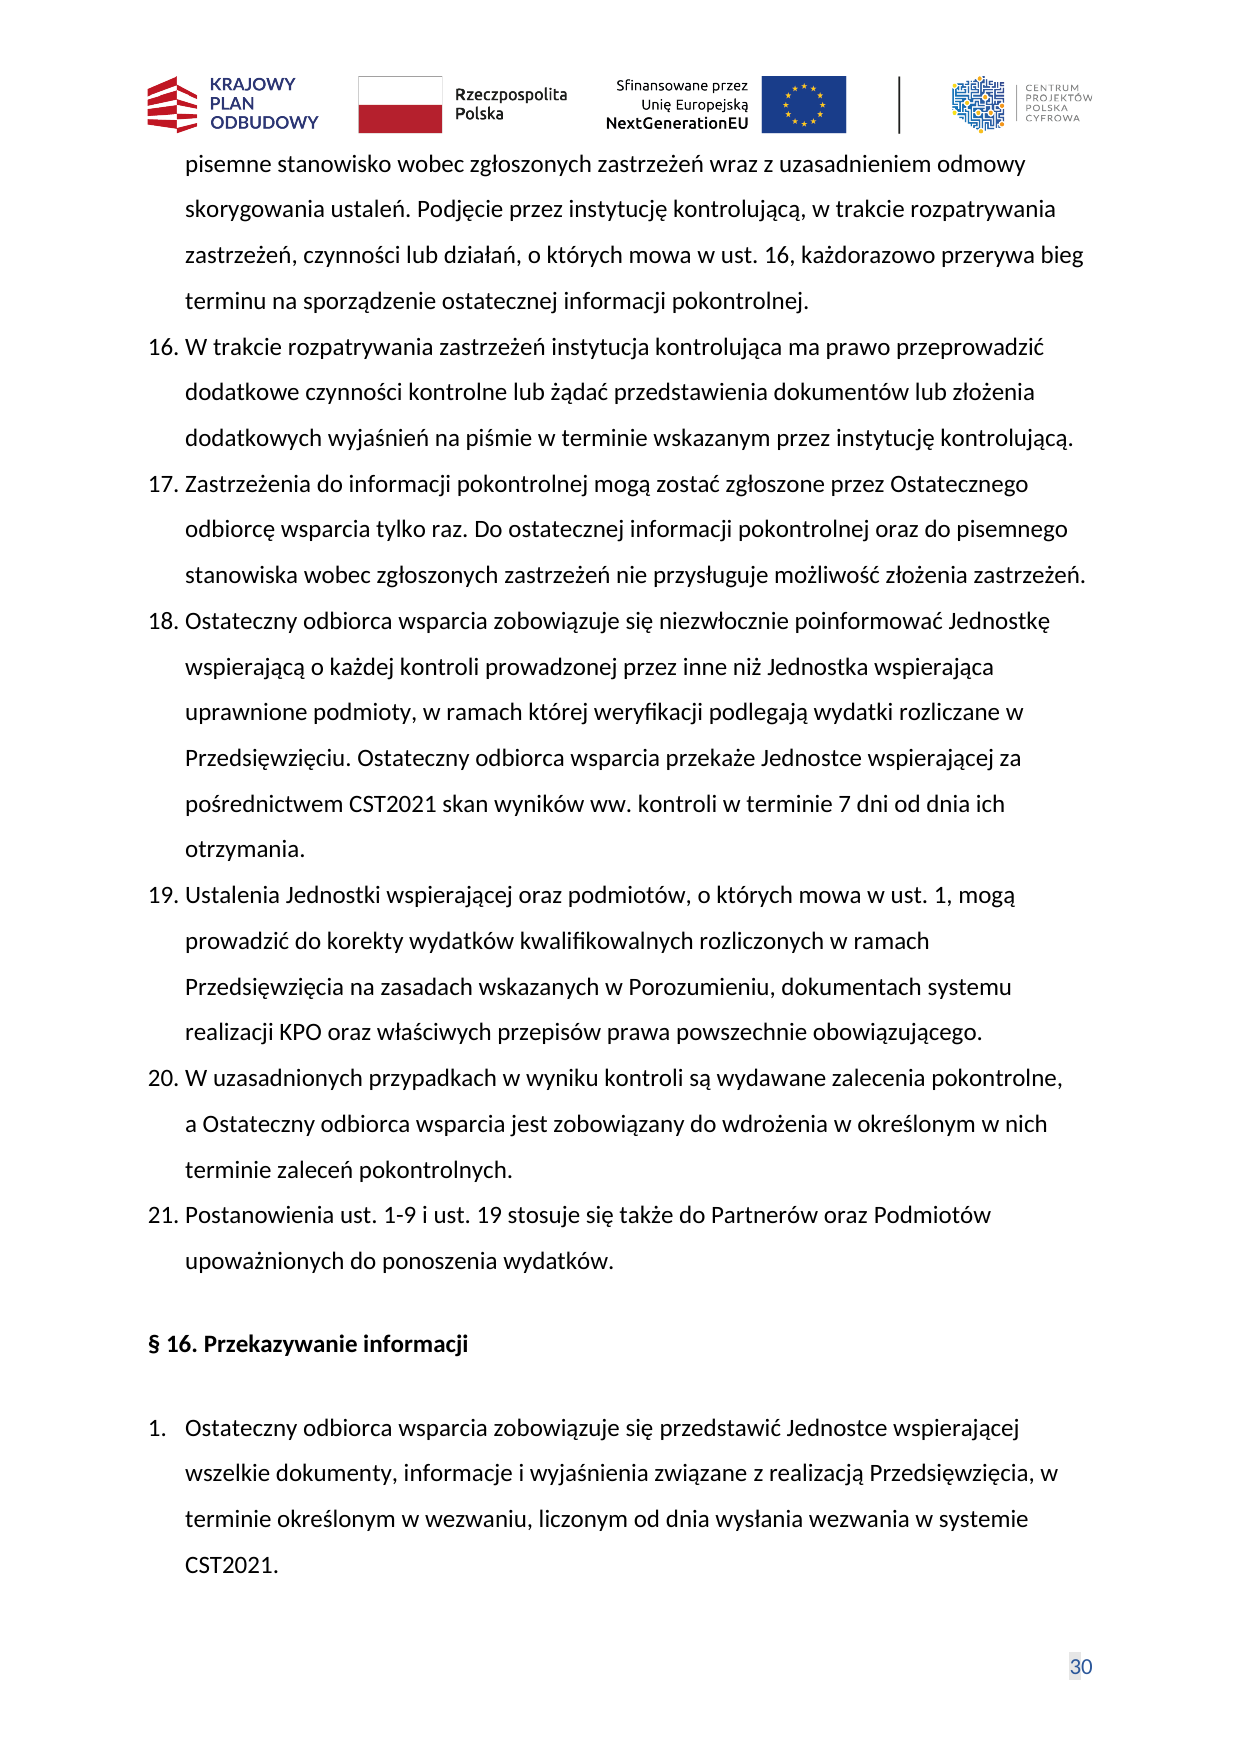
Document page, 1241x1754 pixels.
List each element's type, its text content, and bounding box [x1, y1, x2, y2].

subtitle § 16. Przekazywanie informacji [148, 1328, 1092, 1359]
list Zastrzeżenia do informacji pokontrolnej mogą zostać zgłoszone przez Ostatecznego odbiorcę wsparcia tylko raz. Do ostatecznej informacji pokontrolnej oraz do pisemnego stanowiska wobec zgłoszonych zastrzeżeń nie przysługuje możliwość złożenia zastrzeżeń. [148, 468, 1092, 590]
list Postanowienia ust. 1-9 i ust. 19 stosuje się także do Partnerów oraz Podmiotów upoważnionych do ponoszenia wydatków. [148, 1199, 1092, 1276]
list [148, 148, 1092, 315]
list Ostateczny odbiorca wsparcia zobowiązuje się niezwłocznie poinformować Jednostkę wspierającą o każdej kontroli prowadzonej przez inne niż Jednostka wspierająca uprawnione podmioty, w ramach której weryfikacji podlegają wydatki rozliczane w Przedsięwzięciu. Ostateczny odbiorca wsparcia przekaże Jednostce wspierającej za pośrednictwem CST2021 skan wyników ww. kontroli w terminie 7 dni od dnia ich otrzymania. [148, 605, 1092, 864]
list W trakcie rozpatrywania zastrzeżeń instytucja kontrolująca ma prawo przeprowadzić dodatkowe czynności kontrolne lub żądać przedstawienia dokumentów lub złożenia dodatkowych wyjaśnień na piśmie w terminie wskazanym przez instytucję kontrolującą. [148, 331, 1092, 453]
list W uzasadnionych przypadkach w wyniku kontroli są wydawane zalecenia pokontrolne, a Ostateczny odbiorca wsparcia jest zobowiązany do wdrożenia w określonym w nich terminie zaleceń pokontrolnych. [148, 1062, 1092, 1184]
list Ostateczny odbiorca wsparcia zobowiązuje się przedstawić Jednostce wspierającej wszelkie dokumenty, informacje i wyjaśnienia związane z realizacją Przedsięwzięcia, w terminie określonym w wezwaniu, liczonym od dnia wysłania wezwania w systemie CST2021. [148, 1412, 1092, 1579]
list Ustalenia Jednostki wspierającej oraz podmiotów, o których mowa w ust. 1, mogą prowadzić do korekty wydatków kwalifikowalnych rozliczonych w ramach Przedsięwzięcia na zasadach wskazanych w Porozumieniu, dokumentach systemu realizacji KPO oraz właściwych przepisów prawa powszechnie obowiązującego. [148, 879, 1092, 1047]
picture [147, 76, 1093, 134]
